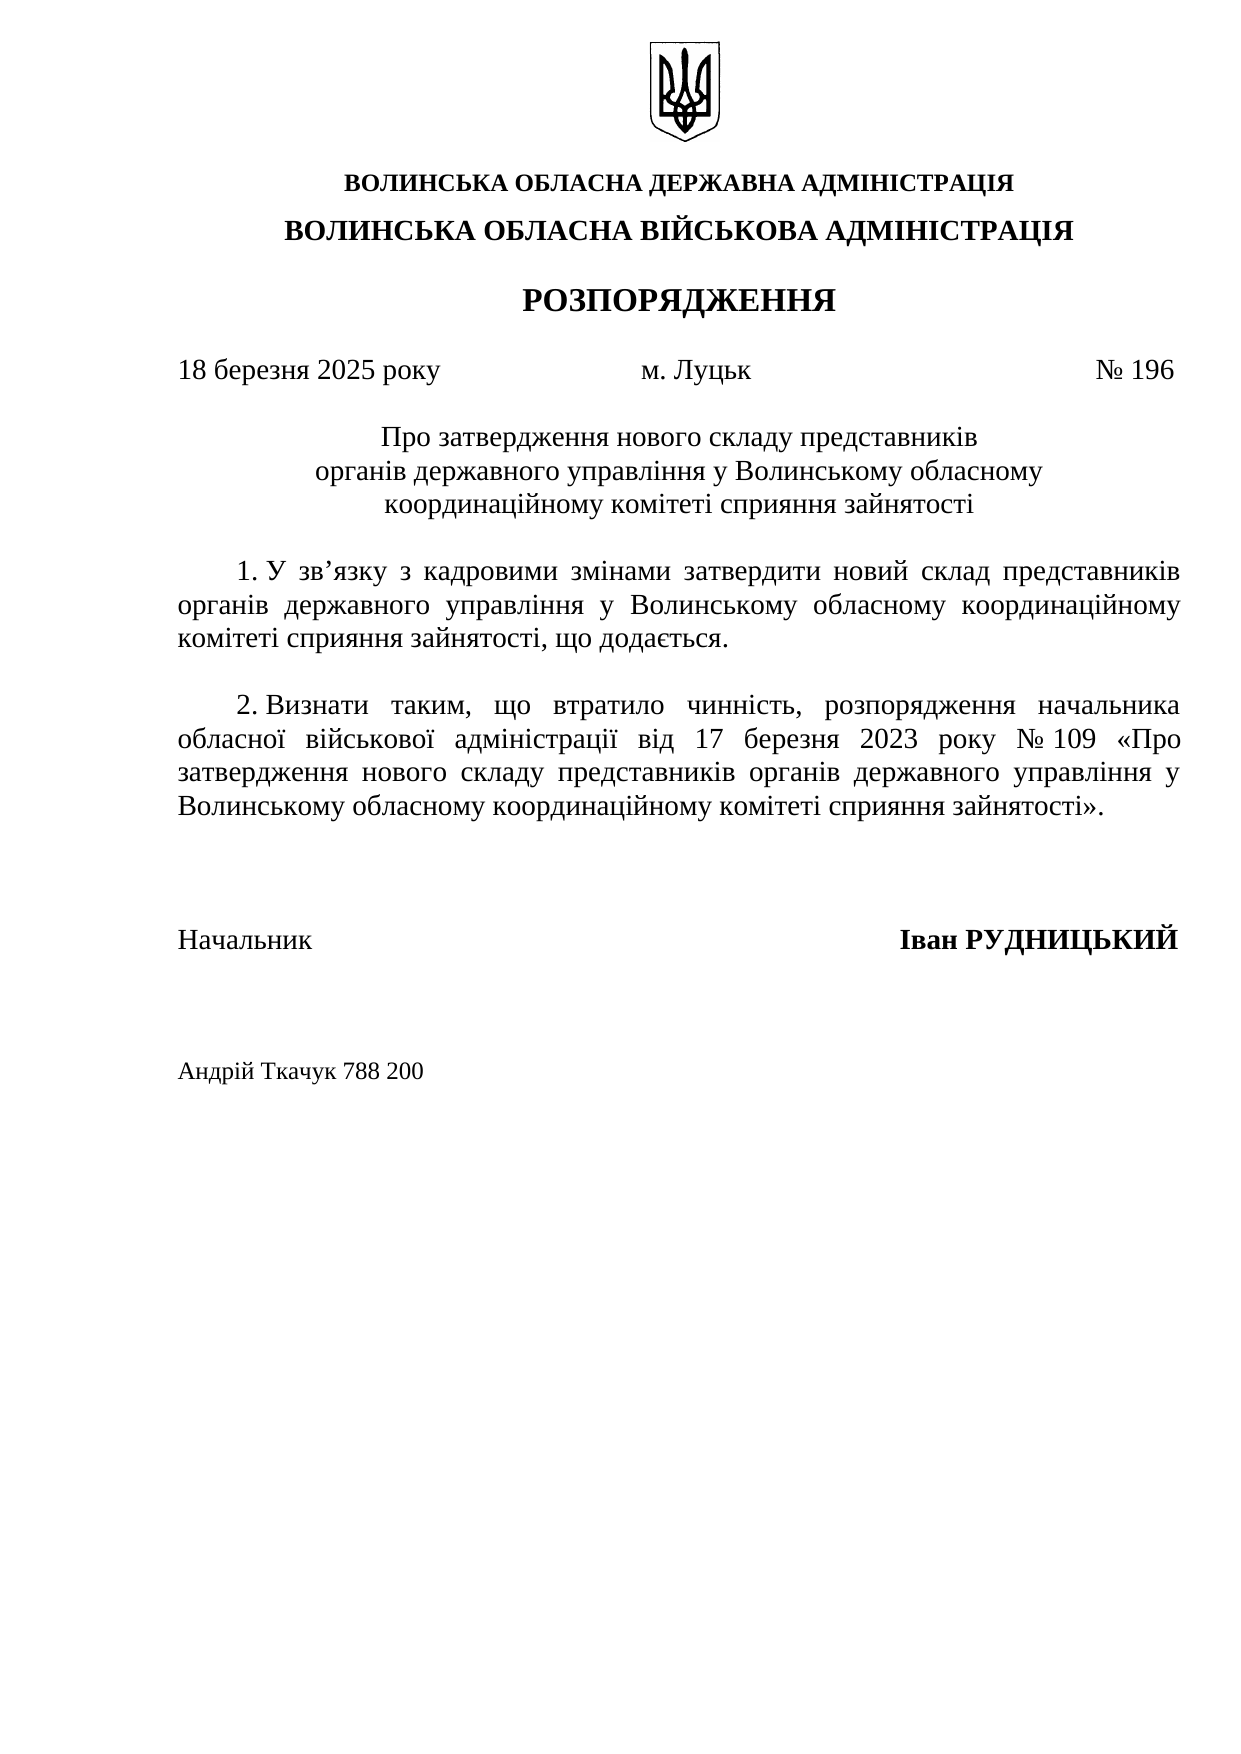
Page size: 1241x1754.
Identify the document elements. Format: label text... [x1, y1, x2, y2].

text Про затвердження нового складу представників [177, 419, 1181, 453]
text 18 березня 2025 року м. Луцьк № 196 [177, 352, 1181, 386]
picture [649, 41, 721, 142]
text 2. Визнати таким, що втратило чинність, розпорядження начальника обласної військової адміністрації від 17 березня 2023 року № 109 «Про затвердження нового складу представників органів державного управління у Волинському обласному координаційному комітеті сприяння зайнятості». [177, 687, 1181, 822]
text ВОЛИНСЬКА ОБЛАСНА ВІЙСЬКОВА АДМІНІСТРАЦІЯ [177, 213, 1181, 247]
text органів державного управління у Волинському обласному [177, 453, 1181, 486]
text Андрій Ткачук 788 200 [177, 1056, 1181, 1085]
text Начальник Іван РУДНИЦЬКИЙ [177, 922, 1181, 956]
text ВОЛИНСЬКА ОБЛАСНА ДЕРЖАВНА АДМІНІСТРАЦІЯ [177, 168, 1181, 196]
text координаційному комітеті сприяння зайнятості [177, 486, 1181, 520]
text РОЗПОРЯДЖЕННЯ [177, 280, 1181, 318]
text 1. У зв’язку з кадровими змінами затвердити новий склад представників органів державного управління у Волинському обласному координаційному комітеті сприяння зайнятості, що додається. [177, 553, 1181, 654]
